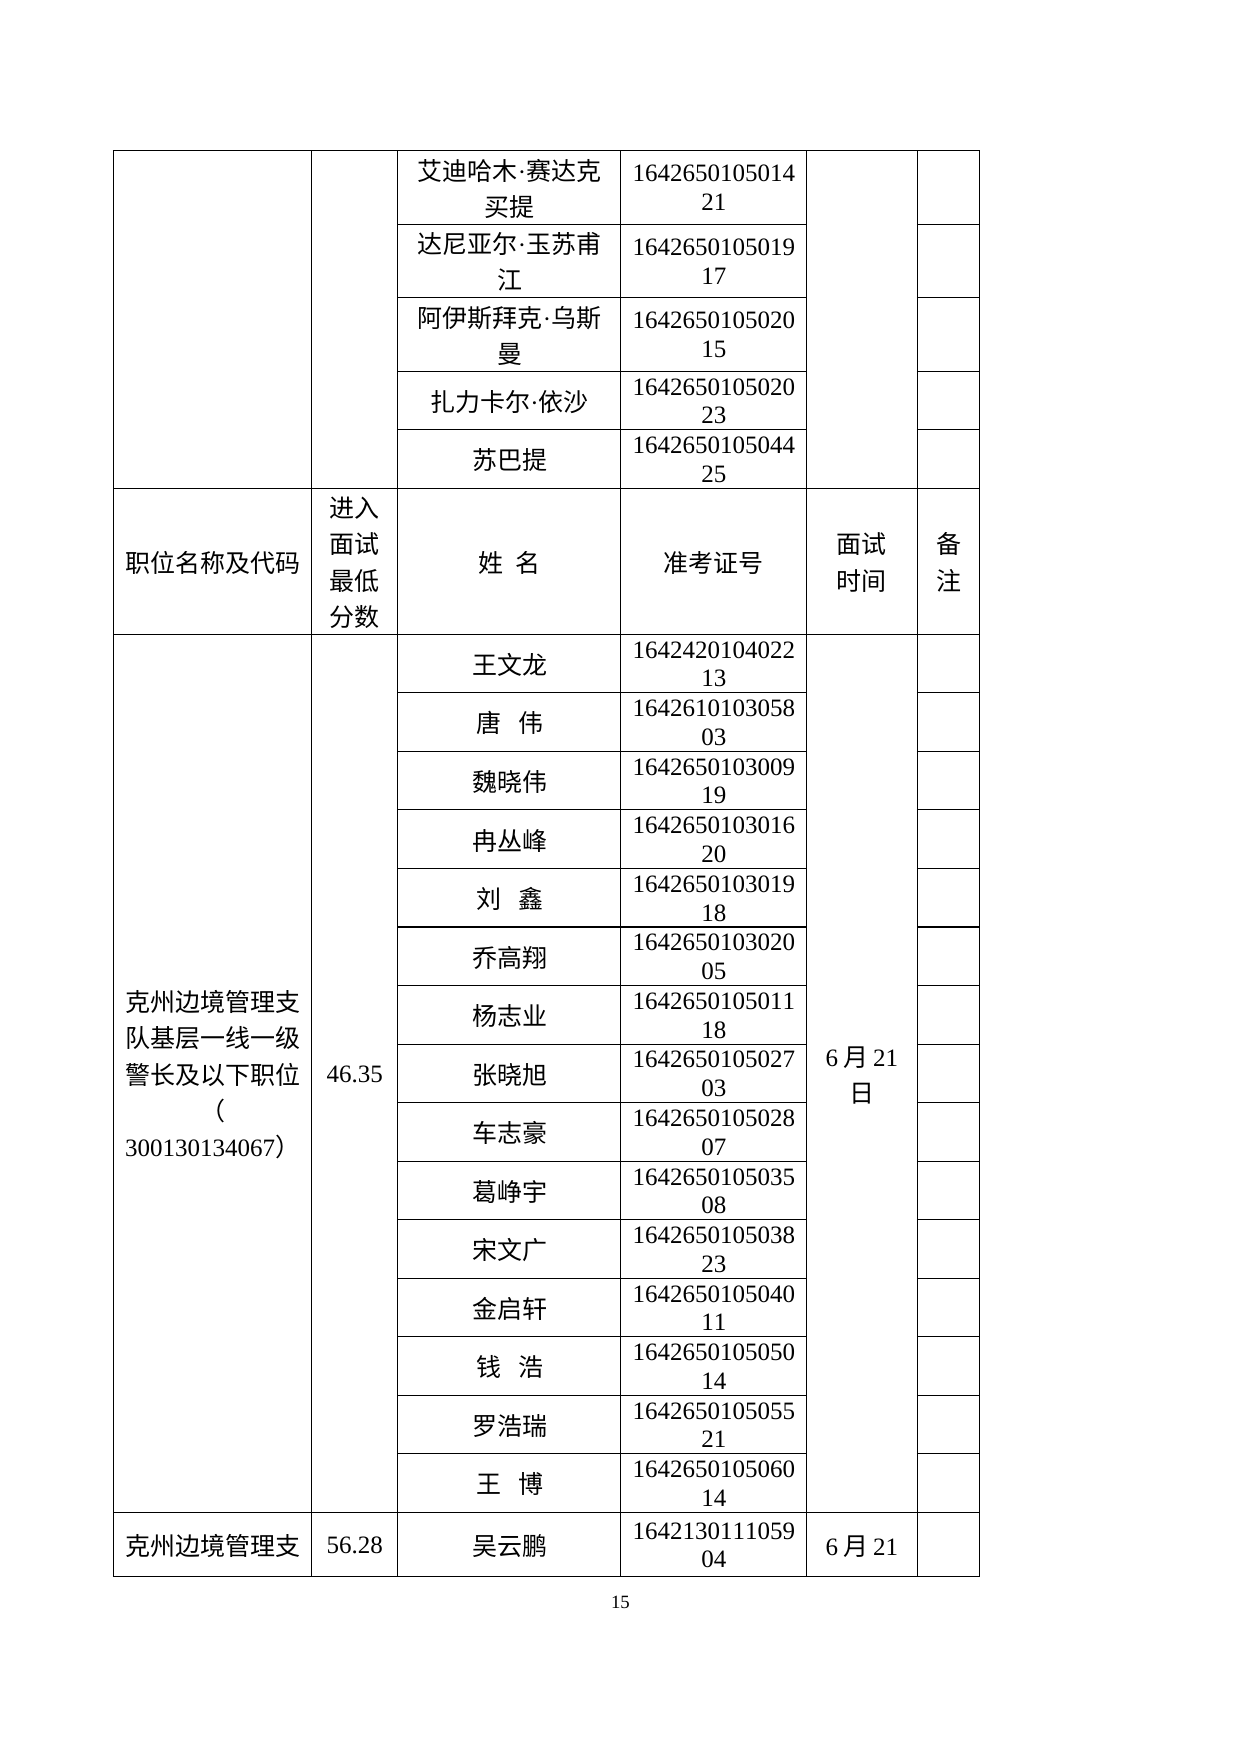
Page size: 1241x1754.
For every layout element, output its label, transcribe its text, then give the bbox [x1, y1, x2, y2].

table_cell 冉丛峰 [398, 810, 620, 868]
table_cell [918, 1279, 979, 1336]
table_cell [918, 635, 979, 692]
table_cell [918, 1337, 979, 1395]
table_cell 王文龙 [398, 635, 620, 692]
table_cell 164213011105904 [621, 1513, 806, 1576]
table_cell 164265010505014 [621, 1337, 806, 1395]
table_cell [918, 1045, 979, 1102]
table_cell [918, 869, 979, 926]
table_cell 钱 浩 [398, 1337, 620, 1395]
table_cell 164265010501917 [621, 225, 806, 297]
table_cell 164242010402213 [621, 635, 806, 692]
table_cell 苏巴提 [398, 430, 620, 488]
table_cell 164265010504425 [621, 430, 806, 488]
table_cell 唐 伟 [398, 693, 620, 751]
table_cell 164265010502807 [621, 1103, 806, 1161]
table_cell 6月21日 [807, 1513, 917, 1576]
table_cell 164265010301918 [621, 869, 806, 926]
table_cell 车志豪 [398, 1103, 620, 1161]
table_cell [918, 810, 979, 868]
table_cell 吴云鹏 [398, 1513, 620, 1576]
table_cell 备注 [918, 489, 979, 634]
table_cell 164265010301620 [621, 810, 806, 868]
table_cell [918, 1396, 979, 1453]
table_cell [918, 752, 979, 809]
table_cell [918, 151, 979, 223]
table_cell [918, 693, 979, 751]
table_cell 杨志业 [398, 986, 620, 1043]
table_cell [918, 430, 979, 488]
table_cell [918, 1454, 979, 1512]
table_cell 164265010505521 [621, 1396, 806, 1453]
table_cell 46.35 [312, 635, 397, 1512]
table_cell [918, 372, 979, 429]
table_cell 164265010300919 [621, 752, 806, 809]
table_cell 魏晓伟 [398, 752, 620, 809]
table_cell 164265010503508 [621, 1162, 806, 1219]
table_cell 姓 名 [398, 489, 620, 634]
table_cell 164265010501118 [621, 986, 806, 1043]
table_cell 164265010302005 [621, 928, 806, 985]
table_cell 164265010506014 [621, 1454, 806, 1512]
table_cell 宋文广 [398, 1220, 620, 1278]
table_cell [114, 1513, 311, 1576]
table_cell 56.28 [312, 1513, 397, 1576]
table_cell 葛峥宇 [398, 1162, 620, 1219]
table_cell 164265010502023 [621, 372, 806, 429]
table_cell 阿伊斯拜克·乌斯曼 [398, 298, 620, 371]
table_cell 面试 时间 [807, 489, 917, 634]
table_cell [918, 1220, 979, 1278]
table_cell 艾迪哈木·赛达克买提 [398, 151, 620, 223]
table_cell [918, 1162, 979, 1219]
table_cell [918, 225, 979, 297]
table_cell 准考证号 [621, 489, 806, 634]
table_cell [918, 928, 979, 985]
table_cell 164265010502703 [621, 1045, 806, 1102]
table_cell 扎力卡尔·依沙 [398, 372, 620, 429]
table_cell 164265010503823 [621, 1220, 806, 1278]
table_cell 罗浩瑞 [398, 1396, 620, 1453]
table_cell 164265010501421 [621, 151, 806, 223]
table_cell [918, 298, 979, 371]
table_cell 职位名称及代码 [114, 489, 311, 634]
table_cell 乔高翔 [398, 928, 620, 985]
table_cell 164265010504011 [621, 1279, 806, 1336]
table_cell 164261010305803 [621, 693, 806, 751]
table_cell 6月21日 [807, 635, 917, 1512]
table_cell [918, 1513, 979, 1576]
table_cell 王 博 [398, 1454, 620, 1512]
table_cell 达尼亚尔·玉苏甫江 [398, 225, 620, 297]
table_cell 进入面试最低分数 [312, 489, 397, 634]
table_cell [918, 986, 979, 1043]
table_cell 金启轩 [398, 1279, 620, 1336]
table_cell 克州边境管理支队基层一线一级警长及以下职位 （300130134067） [114, 635, 311, 1512]
table_cell [918, 1103, 979, 1161]
table_cell 刘 鑫 [398, 869, 620, 926]
table_cell 张晓旭 [398, 1045, 620, 1102]
table_cell 164265010502015 [621, 298, 806, 371]
